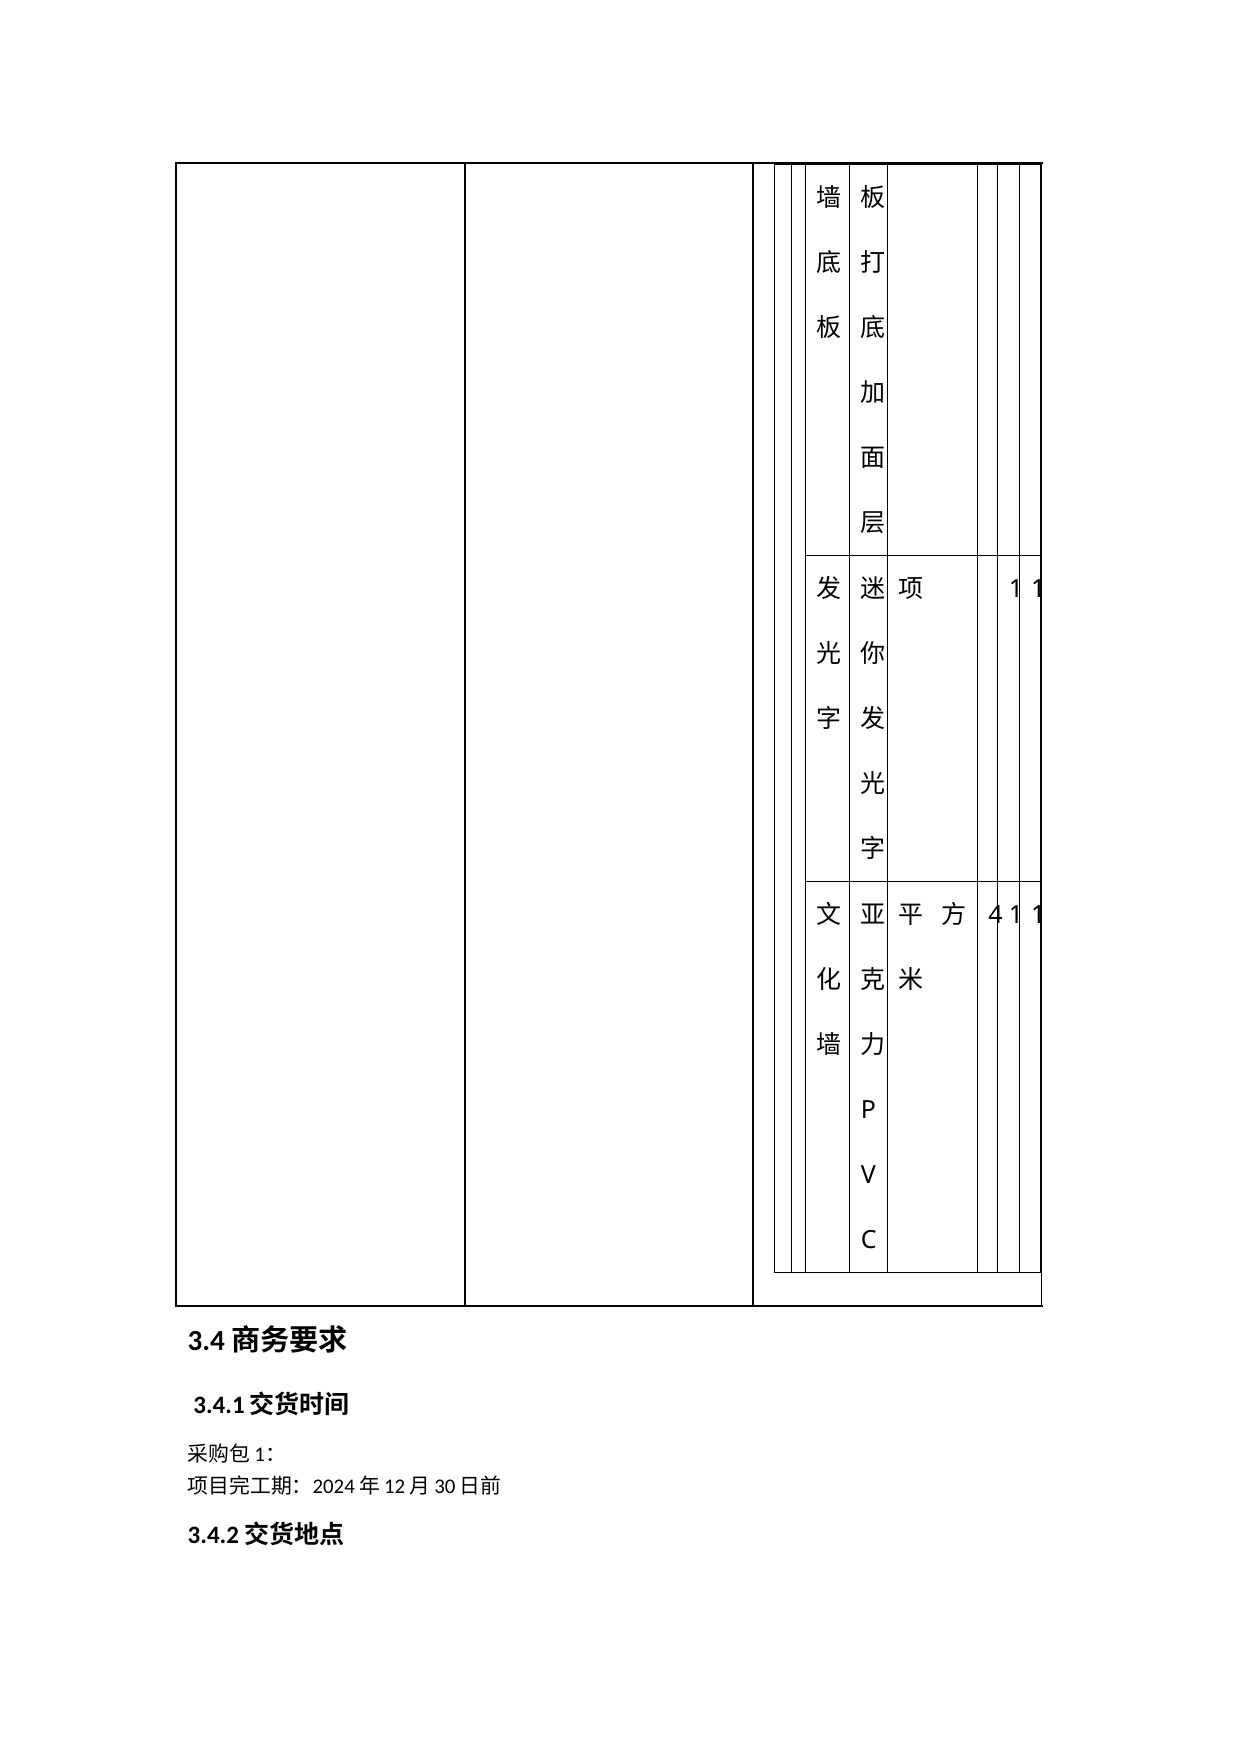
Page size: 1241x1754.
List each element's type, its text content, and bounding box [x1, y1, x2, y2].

text 3.4.1交货时间 [187, 1372, 1053, 1437]
text 项目完工期：2024年12月30日前 [187, 1469, 1053, 1502]
table_cell 1 [466, 164, 752, 1305]
text 采购包1： [187, 1437, 1053, 1469]
text 3.4商务要求 [187, 1307, 1053, 1372]
table_cell [177, 164, 464, 1305]
table_cell [754, 164, 1041, 1305]
text 3.4.2交货地点 [187, 1502, 1053, 1567]
